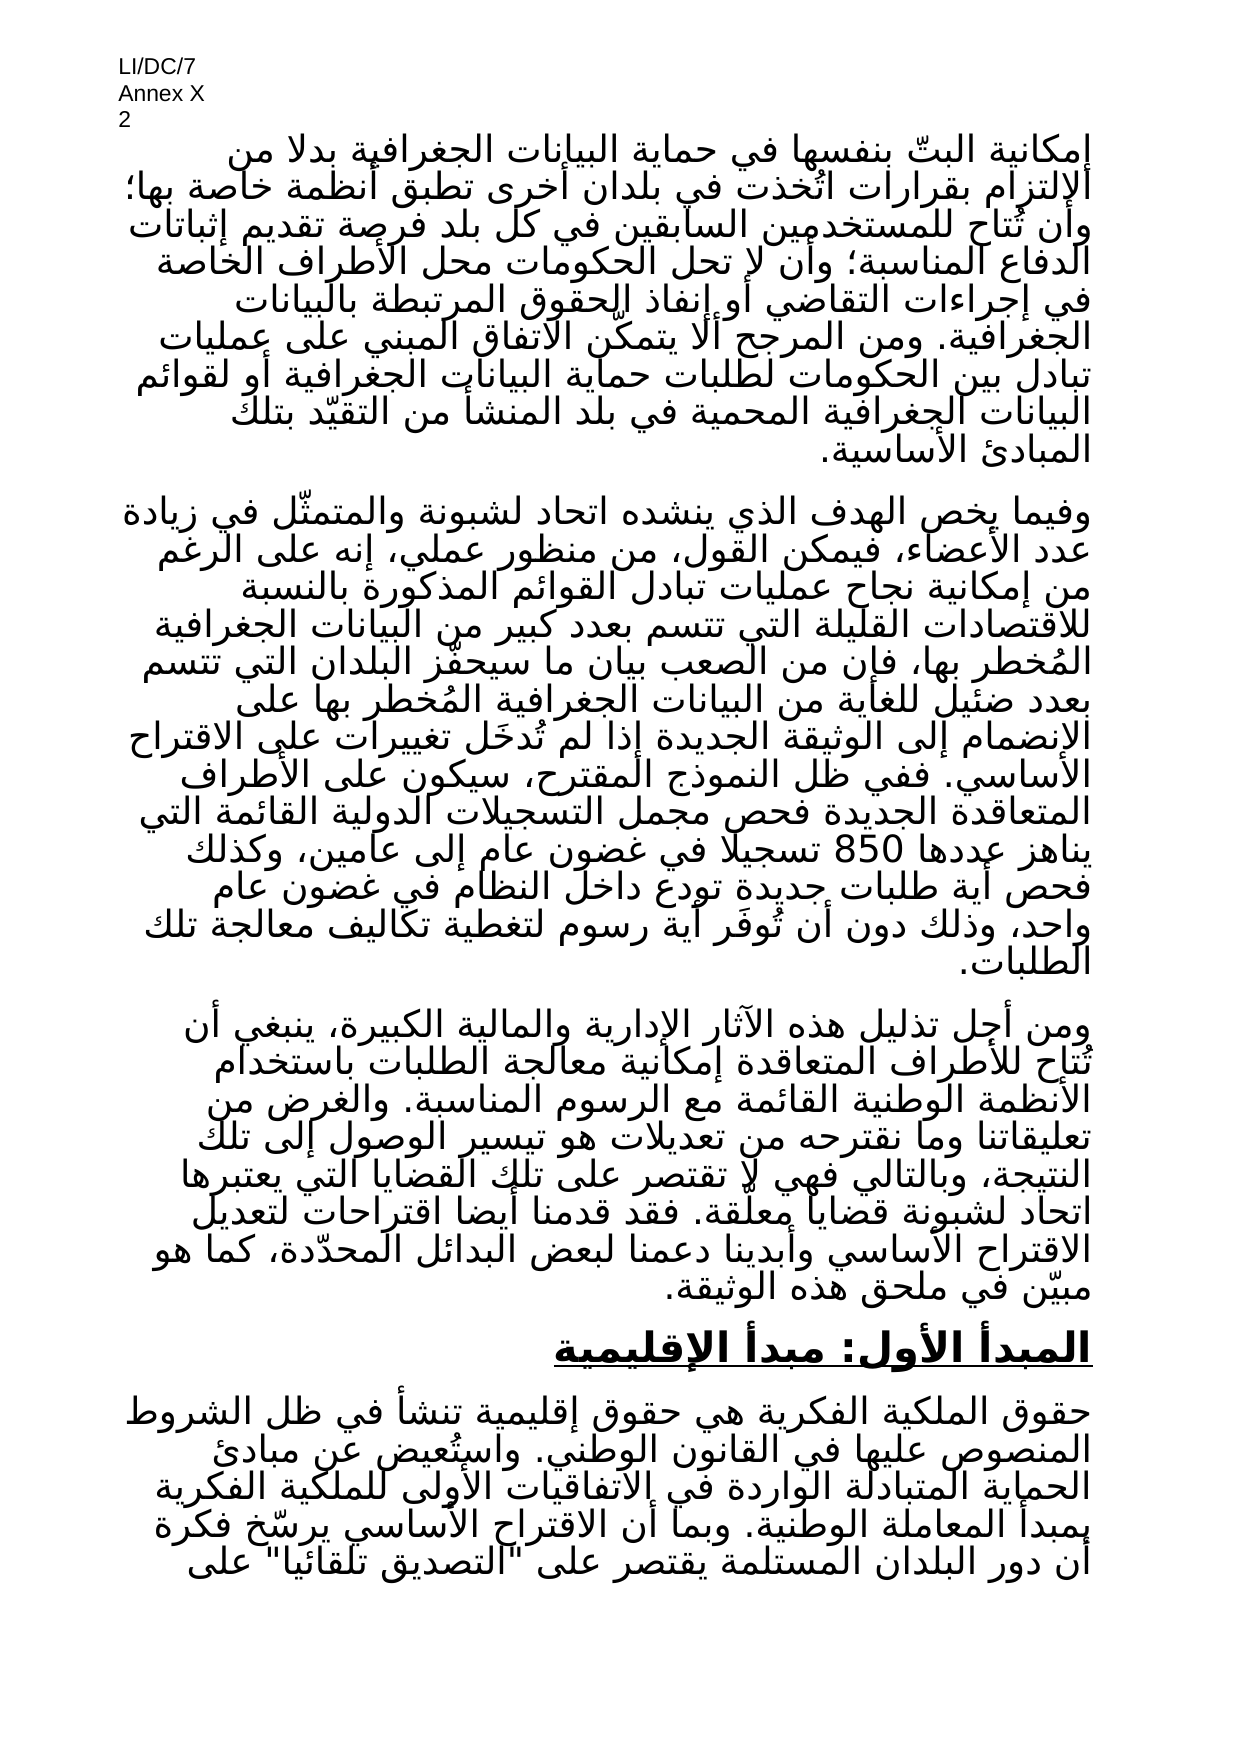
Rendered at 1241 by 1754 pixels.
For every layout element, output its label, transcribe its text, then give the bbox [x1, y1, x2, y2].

text المبدأ الأول: مبدأ الإقليمية [695, 1332, 882, 1365]
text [118, 1395, 1092, 1582]
text المبدأ الأول: مبدأ الإقليمية [118, 1332, 704, 1370]
text وفيما يخص الهدف الذي ينشده اتحاد لشبونة والمتمثّل في زيادة عدد الأعضاء، فيمكن القول، من منظور عملي، إنه على الرغم من إمكانية نجاح عمليات تبادل القوائم المذكورة بالنسبة للاقتصادات القليلة التي تتسم بعدد كبير من البيانات الجغرافية المُخطر بها، فإن من الصعب بيان ما سيحفّز البلدان التي تتسم بعدد ضئيل للغاية من البيانات الجغرافية المُخطر بها على الانضمام إلى الوثيقة الجديدة إذا لم تُدخَل تغييرات على الاقتراح الأساسي. ففي ظل النموذج المقترح، سيكون على الأطراف المتعاقدة الجديدة فحص مجمل التسجيلات الدولية القائمة التي يناهز عددها 850 تسجيلا في غضون عام إلى عامين، وكذلك فحص أية طلبات جديدة تودع داخل النظام في غضون عام واحد، وذلك دون أن تُوفَر أية رسوم لتغطية تكاليف معالجة تلك الطلبات. [118, 495, 1092, 982]
text ومن أجل تذليل هذه الآثار الإدارية والمالية الكبيرة، ينبغي أن تُتاح للأطراف المتعاقدة إمكانية معالجة الطلبات باستخدام الأنظمة الوطنية القائمة مع الرسوم المناسبة. والغرض من تعليقاتنا وما نقترحه من تعديلات هو تيسير الوصول إلى تلك النتيجة، وبالتالي فهي لا تقتصر على تلك القضايا التي يعتبرها اتحاد لشبونة قضايا معلّقة. فقد قدمنا أيضا اقتراحات لتعديل الاقتراح الأساسي وأبدينا دعمنا لبعض البدائل المحدّدة، كما هو مبيّن في ملحق هذه الوثيقة. [118, 1007, 1092, 1307]
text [118, 132, 1092, 470]
text المبدأ الأول: مبدأ الإقليمية [886, 1332, 1092, 1365]
